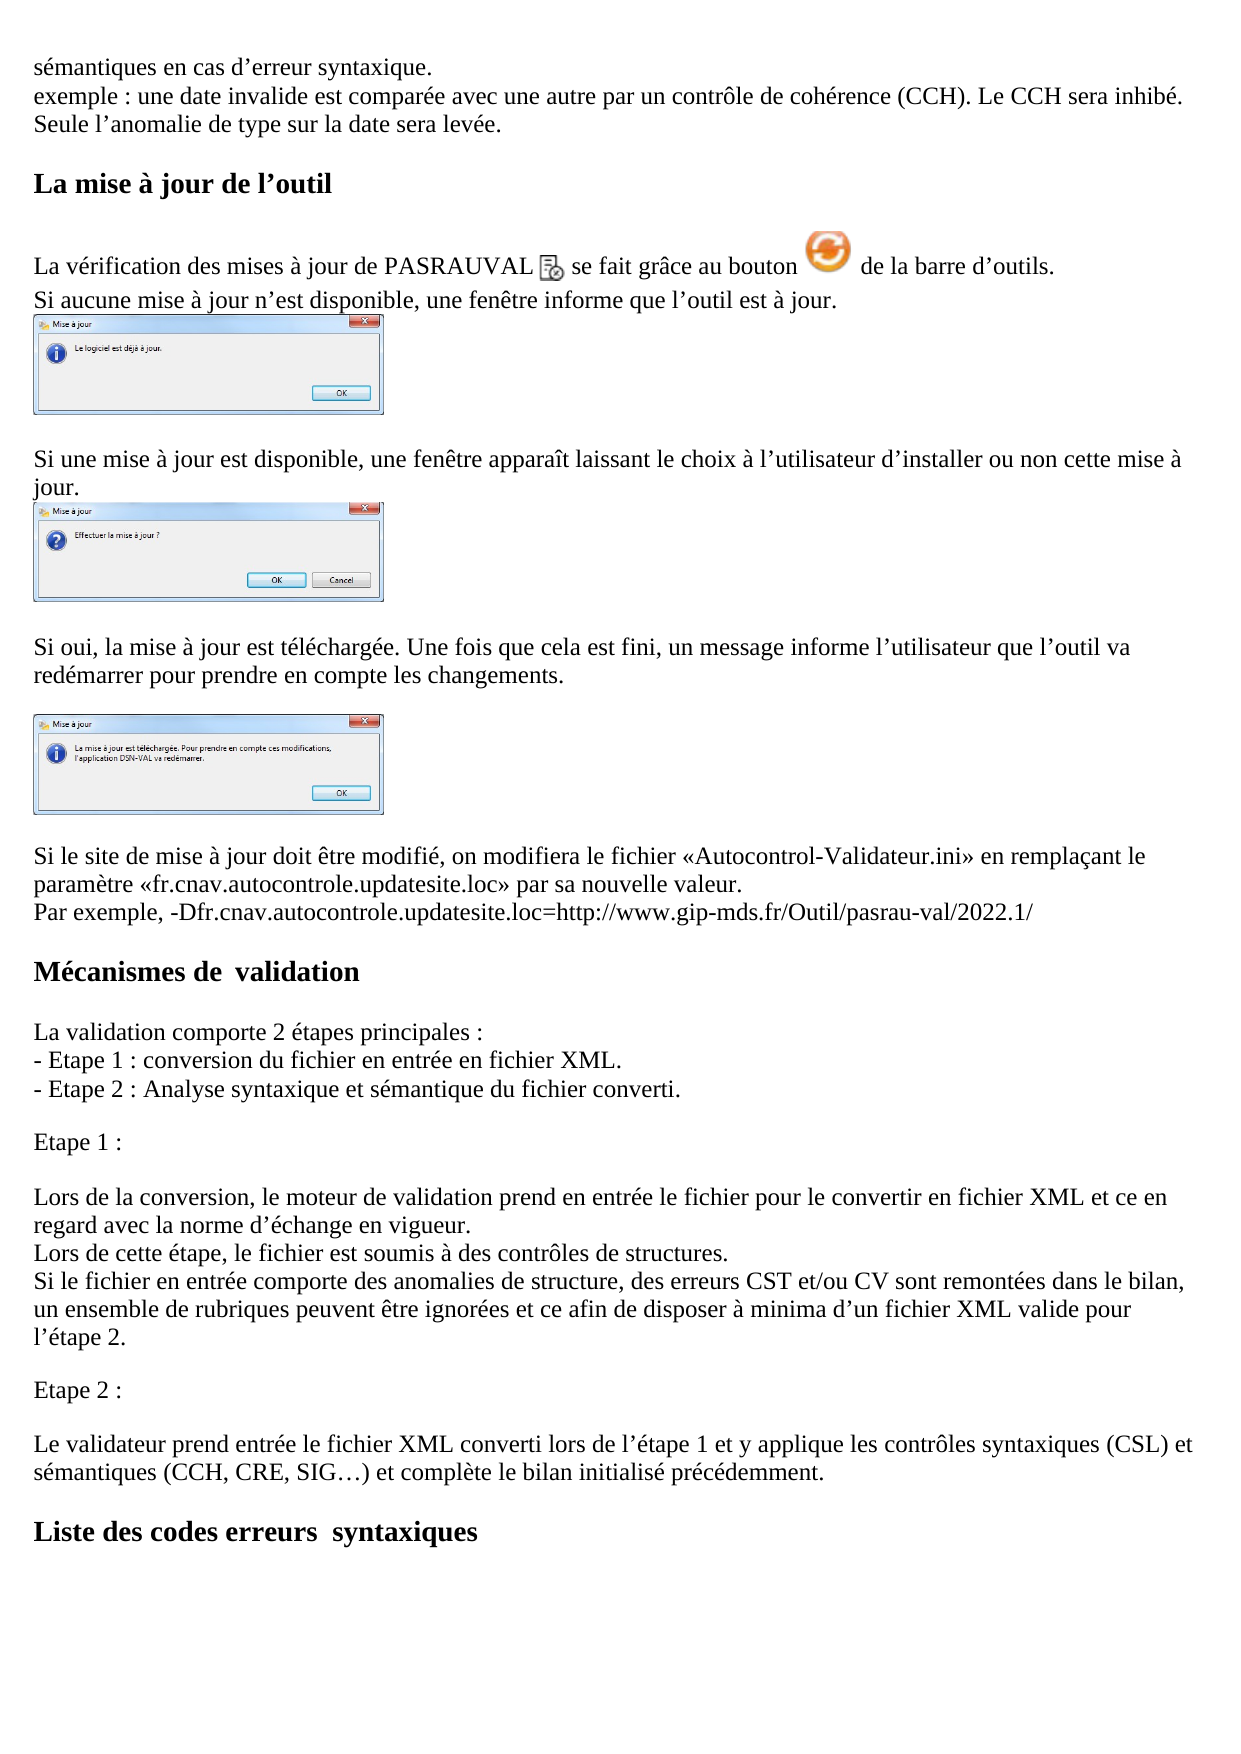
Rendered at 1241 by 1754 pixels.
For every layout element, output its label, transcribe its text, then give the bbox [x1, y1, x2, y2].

picture [33, 314, 384, 415]
picture [33, 714, 384, 815]
text sémantiques en cas d’erreur syntaxique. [33, 53, 1205, 81]
text Le validateur prend entrée le fichier XML converti lors de l’étape 1 et y applique les contrôles syntaxiques (CSL) et sémantiques (CCH, CRE, SIG…) et complète le bilan initialisé précédemment. [33, 1429, 1196, 1486]
picture [33, 502, 384, 602]
subtitle Liste des codes erreurs syntaxiques [33, 1514, 1205, 1547]
text exemple : une date invalide est comparée avec une autre par un contrôle de cohérence (CCH). Le CCH sera inhibé. Seule l’anomalie de type sur la date sera levée. [33, 82, 1186, 138]
text Par exemple, -Dfr.cnav.autocontrole.updatesite.loc=http://www.gip-mds.fr/Outil/pasrau-val/2022.1/ [33, 898, 1205, 926]
picture [803, 231, 854, 275]
text Si oui, la mise à jour est téléchargée. Une fois que cela est fini, un message informe l’utilisateur que l’outil va redémarrer pour prendre en compte les changements. [33, 633, 1134, 689]
subtitle Mécanismes de validation [33, 954, 1205, 988]
list Etape 1 : conversion du fichier en entrée en fichier XML. [33, 1046, 1205, 1074]
text La vérification des mises à jour de PASRAUVAL se fait grâce au bouton de la barre d’outils. Si aucune mise à jour n’est disponible, une fenêtre informe que l’outil est à jour. [33, 231, 1056, 314]
text Si le fichier en entrée comporte des anomalies de structure, des erreurs CST et/ou CV sont remontées dans le bilan, un ensemble de rubriques peuvent être ignorées et ce afin de disposer à minima d’un fichier XML valide pour l’étape 2. [33, 1267, 1188, 1351]
text Etape 2 : [33, 1376, 1205, 1404]
text La validation comporte 2 étapes principales : [33, 1018, 1205, 1046]
list Etape 2 : Analyse syntaxique et sémantique du fichier converti. Etape 1 : [33, 1074, 682, 1156]
text Lors de la conversion, le moteur de validation prend en entrée le fichier pour le convertir en fichier XML et ce en regard avec la norme d’échange en vigueur. [33, 1183, 1170, 1239]
text Si une mise à jour est disponible, une fenêtre apparaît laissant le choix à l’utilisateur d’installer ou non cette mise à jour. [33, 445, 1185, 501]
subtitle La mise à jour de l’outil [33, 166, 1205, 199]
text Si le site de mise à jour doit être modifié, on modifiera le fichier «Autocontrol-Validateur.ini» en remplaçant le paramètre «fr.cnav.autocontrole.updatesite.loc» par sa nouvelle valeur. [33, 842, 1149, 898]
text Lors de cette étape, le fichier est soumis à des contrôles de structures. [33, 1239, 1205, 1266]
